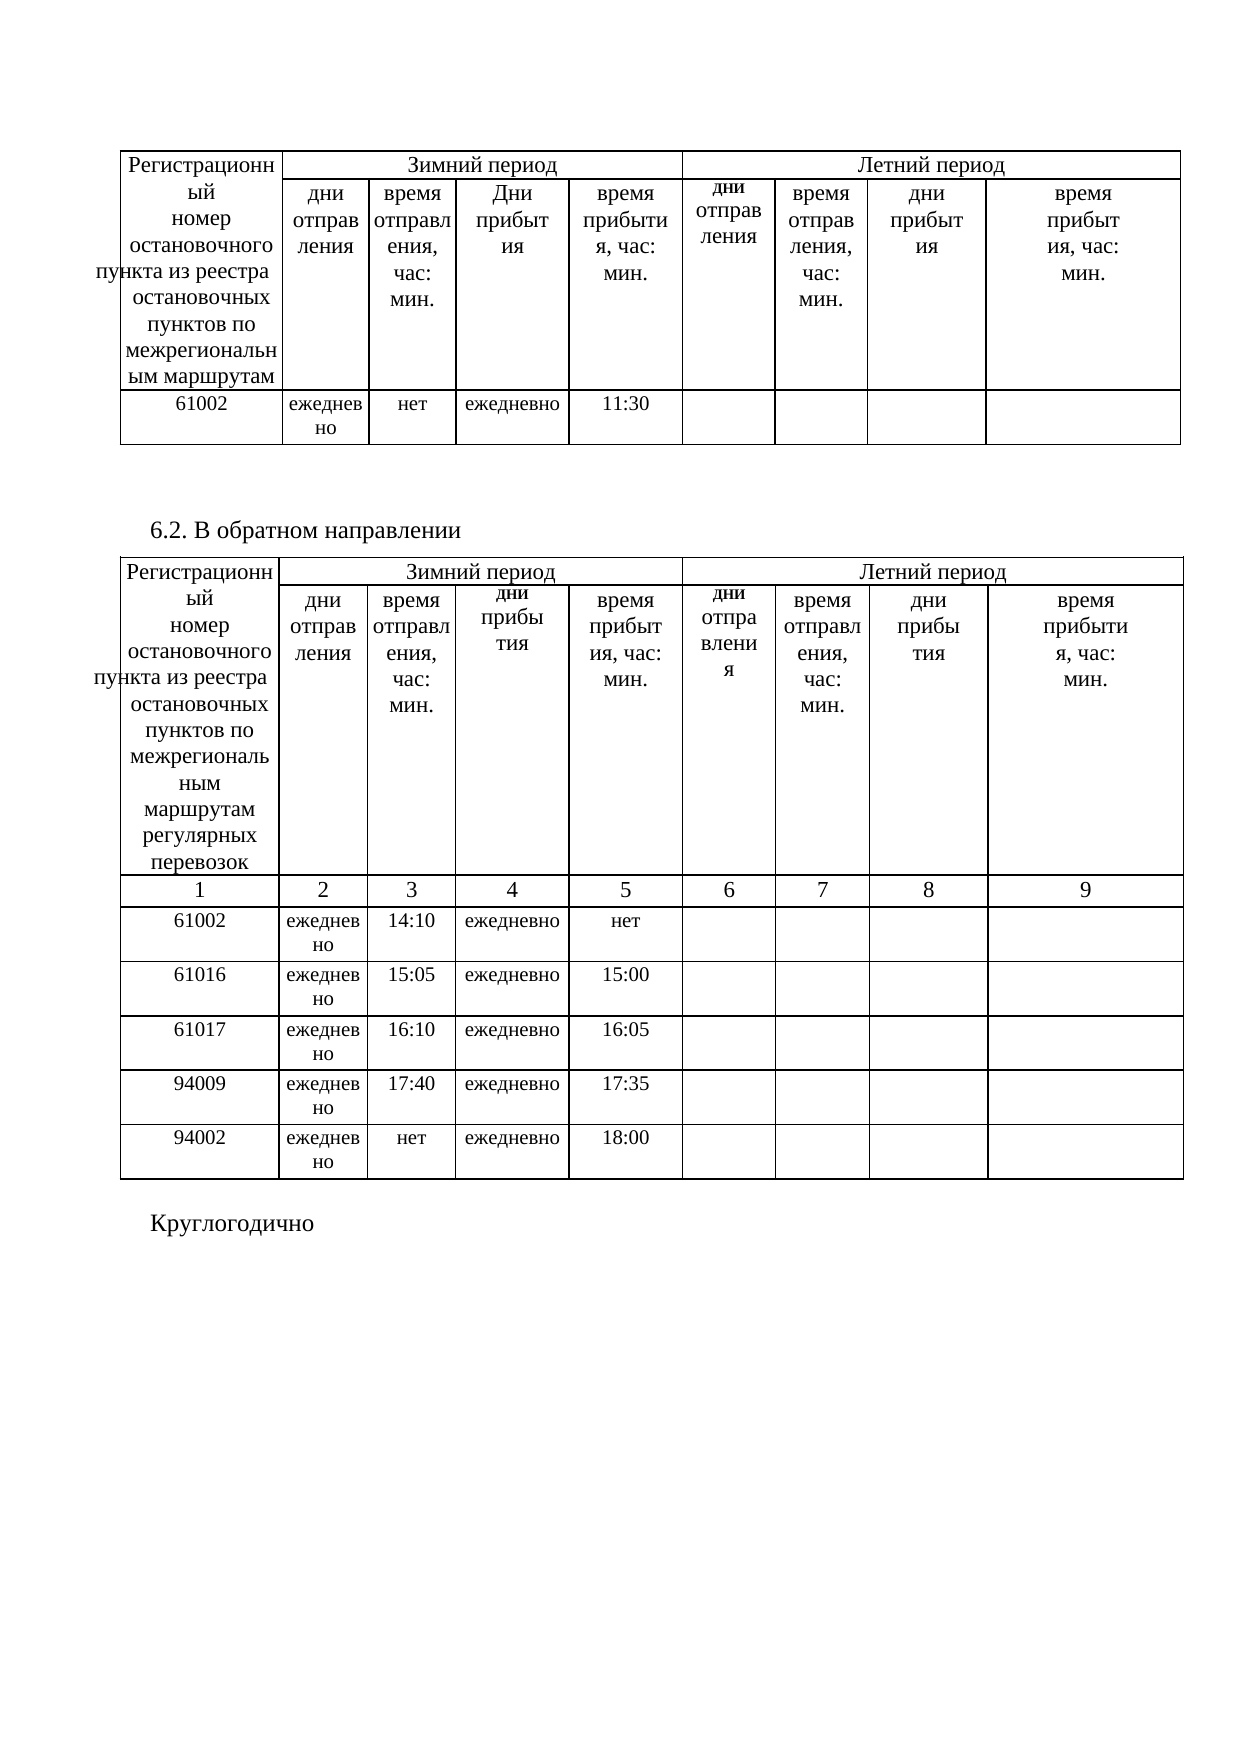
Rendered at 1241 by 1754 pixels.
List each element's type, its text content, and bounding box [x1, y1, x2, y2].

table_cell время отправл ения, час: мин. [368, 586, 455, 874]
table_cell дни отправ ления [280, 586, 367, 874]
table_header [121, 152, 282, 389]
table_cell ДНИ прибы тия [456, 586, 568, 874]
table_cell [868, 391, 985, 444]
table_cell 61017 [121, 1017, 278, 1069]
table_cell 94009 [121, 1071, 278, 1124]
table_cell [870, 1017, 987, 1069]
table_cell время прибыт ия, час: мин. [987, 180, 1180, 389]
table_cell ежедневно [280, 1071, 367, 1124]
table_cell [870, 962, 987, 1015]
table_cell 8 [870, 876, 987, 906]
table_cell ежедневно [456, 1017, 568, 1069]
table_cell ежедневно [280, 962, 367, 1015]
table_cell нет [570, 908, 682, 961]
table_cell 61002 [121, 391, 282, 444]
table_cell 6 [683, 876, 775, 906]
table_cell дни прибы тия [870, 586, 987, 874]
table_cell ДНИ отправ ления [683, 180, 774, 389]
table_header Зимний период [280, 558, 682, 584]
table_cell время отправ ления, час: мин. [776, 180, 867, 389]
table_cell [776, 962, 869, 1015]
table_cell время прибыти я, час: мин. [570, 180, 682, 389]
table_header Летний период [683, 152, 1180, 178]
table_cell [989, 1125, 1183, 1178]
table_cell ежедневно [456, 962, 568, 1015]
table_cell [776, 1017, 869, 1069]
table_cell 16:10 [368, 1017, 455, 1069]
table_cell [870, 908, 987, 961]
table_cell ежедневно [283, 391, 368, 444]
table_cell 15:05 [368, 962, 455, 1015]
table_header Зимний период [283, 152, 682, 178]
text Круглогодично [150, 1208, 1090, 1237]
table_cell время отправл ения, час: мин. [370, 180, 455, 389]
table_cell 94002 [121, 1125, 278, 1178]
table_cell 2 [280, 876, 367, 906]
text 6.2. В обратном направлении [150, 515, 1090, 544]
table_cell [683, 1071, 775, 1124]
table_cell 1 [121, 876, 278, 906]
table_cell ежедневно [456, 1125, 568, 1178]
table_cell [776, 1071, 869, 1124]
table_cell 5 [570, 876, 682, 906]
table_cell [989, 1017, 1183, 1069]
table_header Летний период [683, 558, 1183, 584]
table_cell ежедневно [280, 908, 367, 961]
table_cell нет [368, 1125, 455, 1178]
table_cell [683, 391, 774, 444]
table_cell [776, 908, 869, 961]
table_cell 7 [776, 876, 869, 906]
table_cell ежедневно [456, 908, 568, 961]
table_cell дни прибыт ия [868, 180, 985, 389]
table_cell [989, 1071, 1183, 1124]
table_cell 18:00 [570, 1125, 682, 1178]
table_cell ежедневно [280, 1017, 367, 1069]
table_cell [870, 1071, 987, 1124]
table_cell 17:35 [570, 1071, 682, 1124]
table_cell 16:05 [570, 1017, 682, 1069]
table_cell 61002 [121, 908, 278, 961]
table_header Регистрационный номер остановочного пункта из реестра остановочных пунктов по межрегиональным маршрутам регулярных перевозок [121, 558, 278, 874]
table_cell [776, 391, 867, 444]
table_cell время отправл ения, час: мин. [776, 586, 869, 874]
table_cell ежедневно [457, 391, 568, 444]
table_cell 15:00 [570, 962, 682, 1015]
table_cell 9 [989, 876, 1183, 906]
table_cell [989, 962, 1183, 1015]
table_cell дни отправ ления [283, 180, 368, 389]
table_cell время прибыти я, час: мин. [989, 586, 1183, 874]
table_cell ежедневно [456, 1071, 568, 1124]
table_cell [683, 1125, 775, 1178]
table_cell [683, 908, 775, 961]
table_cell 14:10 [368, 908, 455, 961]
table_cell ежедневно [280, 1125, 367, 1178]
table_cell нет [370, 391, 455, 444]
table_cell 4 [456, 876, 568, 906]
table_cell [987, 391, 1180, 444]
table_cell [870, 1125, 987, 1178]
table_cell время прибыт ия, час: мин. [570, 586, 682, 874]
table_cell [989, 908, 1183, 961]
table_cell Дни прибыт ия [457, 180, 568, 389]
table_cell 17:40 [368, 1071, 455, 1124]
table_cell [683, 962, 775, 1015]
table_cell [776, 1125, 869, 1178]
table_cell [683, 1017, 775, 1069]
table_cell 61016 [121, 962, 278, 1015]
table_cell ДНИ отпра влени я [683, 586, 775, 874]
table_cell 11:30 [570, 391, 682, 444]
table_cell 3 [368, 876, 455, 906]
